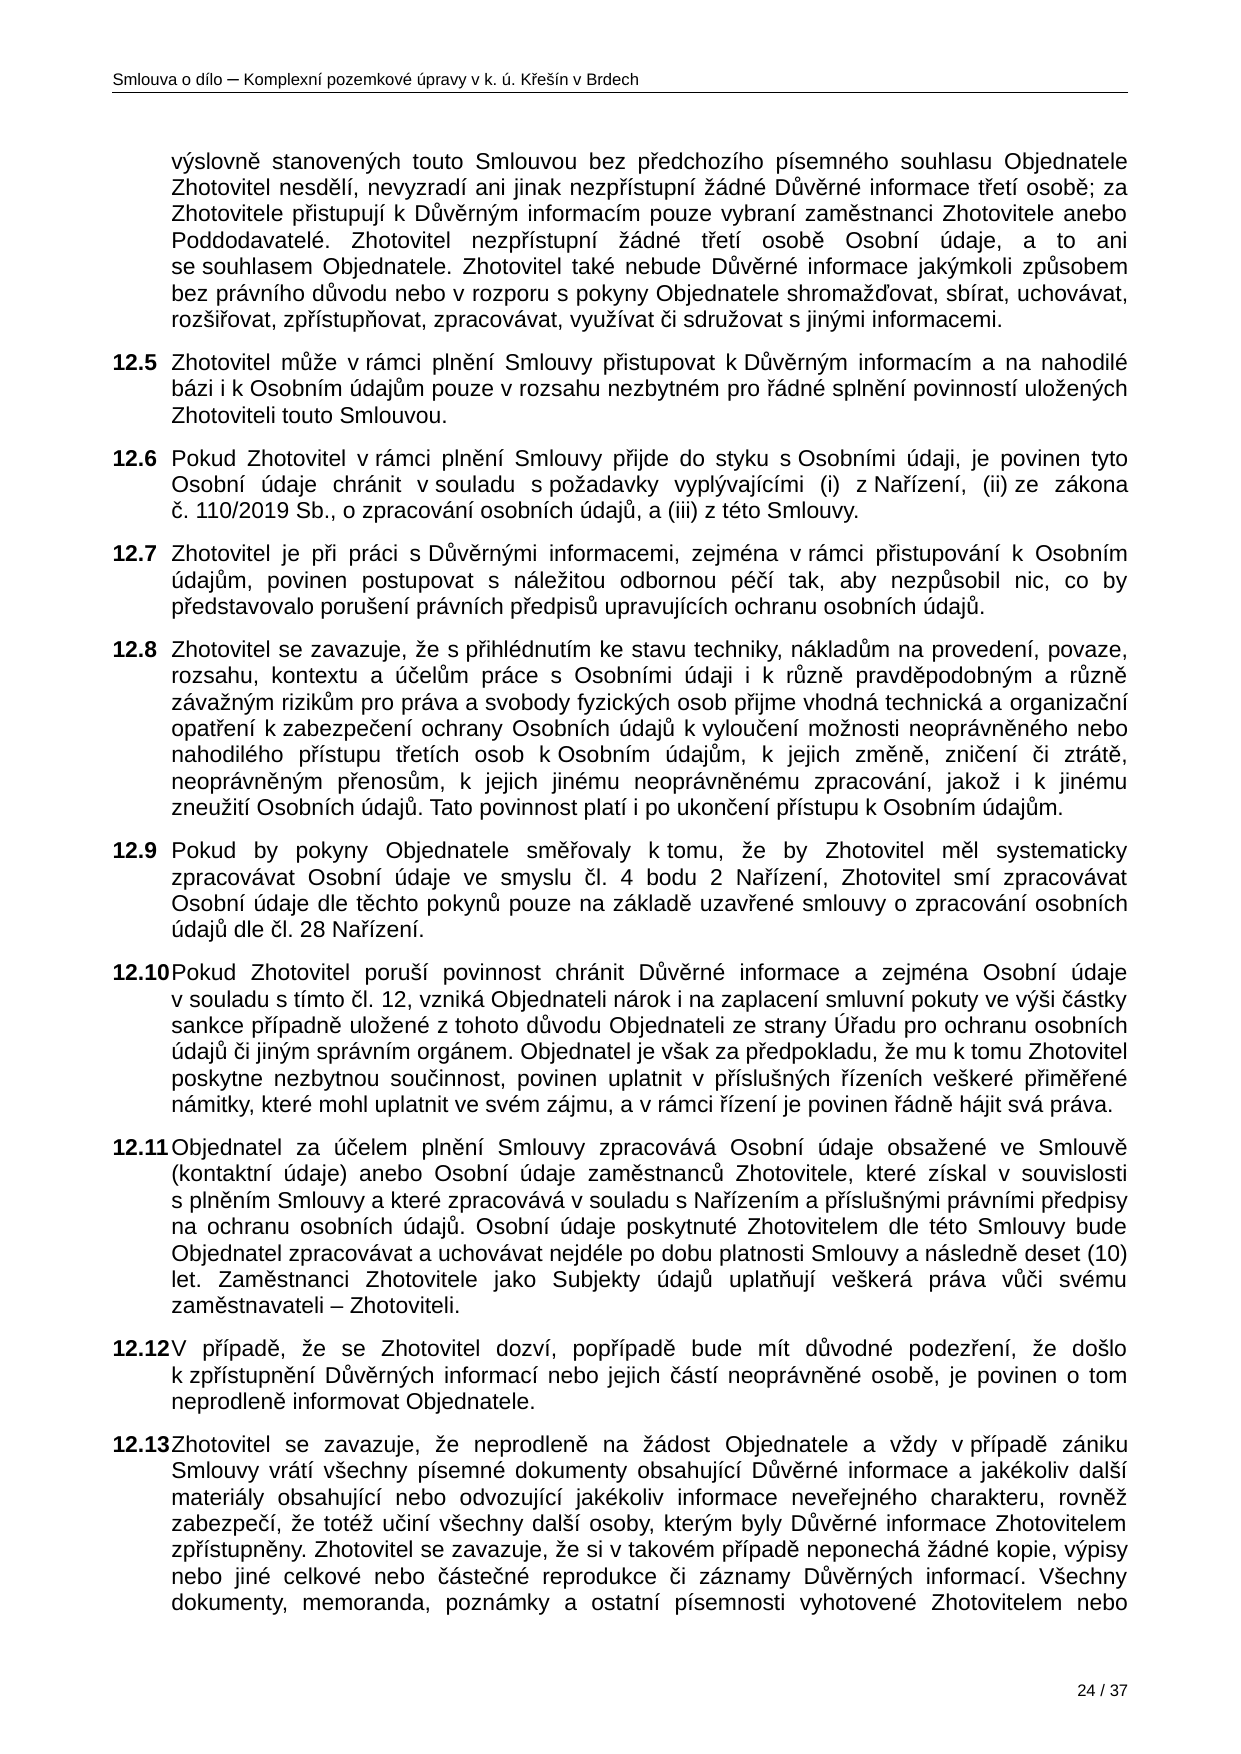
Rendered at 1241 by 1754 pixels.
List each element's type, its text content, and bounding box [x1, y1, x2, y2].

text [112, 148, 1128, 332]
text Pokud by pokyny Objednatele směřovaly k tomu, že by Zhotovitel měl systematicky zpracovávat Osobní údaje ve smyslu čl. 4 bodu 2 Nařízení, Zhotovitel smí zpracovávat Osobní údaje dle těchto pokynů pouze na základě uzavřené smlouvy o zpracování osobních údajů dle čl. 28 Nařízení. [112, 837, 1128, 943]
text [112, 1431, 1128, 1615]
text Pokud Zhotovitel poruší povinnost chránit Důvěrné informace a zejména Osobní údaje v souladu s tímto čl. 12, vzniká Objednateli nárok i na zaplacení smluvní pokuty ve výši částky sankce případně uložené z tohoto důvodu Objednateli ze strany Úřadu pro ochranu osobních údajů či jiným správním orgánem. Objednatel je však za předpokladu, že mu k tomu Zhotovitel poskytne nezbytnou součinnost, povinen uplatnit v příslušných řízeních veškeré přiměřené námitky, které mohl uplatnit ve svém zájmu, a v rámci řízení je povinen řádně hájit svá práva. [112, 959, 1128, 1117]
text Zhotovitel může v rámci plnění Smlouvy přistupovat k Důvěrným informacím a na nahodilé bázi i k Osobním údajům pouze v rozsahu nezbytném pro řádné splnění povinností uložených Zhotoviteli touto Smlouvou. [112, 349, 1128, 428]
text Pokud Zhotovitel v rámci plnění Smlouvy přijde do styku s Osobními údaji, je povinen tyto Osobní údaje chránit v souladu s požadavky vyplývajícími (i) z Nařízení, (ii) ze zákona č. 110/2019 Sb., o zpracování osobních údajů, a (iii) z této Smlouvy. [112, 444, 1128, 524]
text V případě, že se Zhotovitel dozví, popřípadě bude mít důvodné podezření, že došlo k zpřístupnění Důvěrných informací nebo jejich částí neoprávněné osobě, je povinen o tom neprodleně informovat Objednatele. [112, 1335, 1128, 1414]
text Zhotovitel se zavazuje, že s přihlédnutím ke stavu techniky, nákladům na provedení, povaze, rozsahu, kontextu a účelům práce s Osobními údaji i k různě pravděpodobným a různě závažným rizikům pro práva a svobody fyzických osob přijme vhodná technická a organizační opatření k zabezpečení ochrany Osobních údajů k vyloučení možnosti neoprávněného nebo nahodilého přístupu třetích osob k Osobním údajům, k jejich změně, zničení či ztrátě, neoprávněným přenosům, k jejich jinému neoprávněnému zpracování, jakož i k jinému zneužití Osobních údajů. Tato povinnost platí i po ukončení přístupu k Osobním údajům. [112, 636, 1128, 821]
text Zhotovitel je při práci s Důvěrnými informacemi, zejména v rámci přistupování k Osobním údajům, povinen postupovat s náležitou odbornou péčí tak, aby nezpůsobil nic, co by představovalo porušení právních předpisů upravujících ochranu osobních údajů. [112, 540, 1128, 619]
text Objednatel za účelem plnění Smlouvy zpracovává Osobní údaje obsažené ve Smlouvě (kontaktní údaje) anebo Osobní údaje zaměstnanců Zhotovitele, které získal v souvislosti s plněním Smlouvy a které zpracovává v souladu s Nařízením a příslušnými právními předpisy na ochranu osobních údajů. Osobní údaje poskytnuté Zhotovitelem dle této Smlouvy bude Objednatel zpracovávat a uchovávat nejdéle po dobu platnosti Smlouvy a následně deset (10) let. Zaměstnanci Zhotovitele jako Subjekty údajů uplatňují veškerá práva vůči svému zaměstnavateli – Zhotoviteli. [112, 1134, 1128, 1318]
